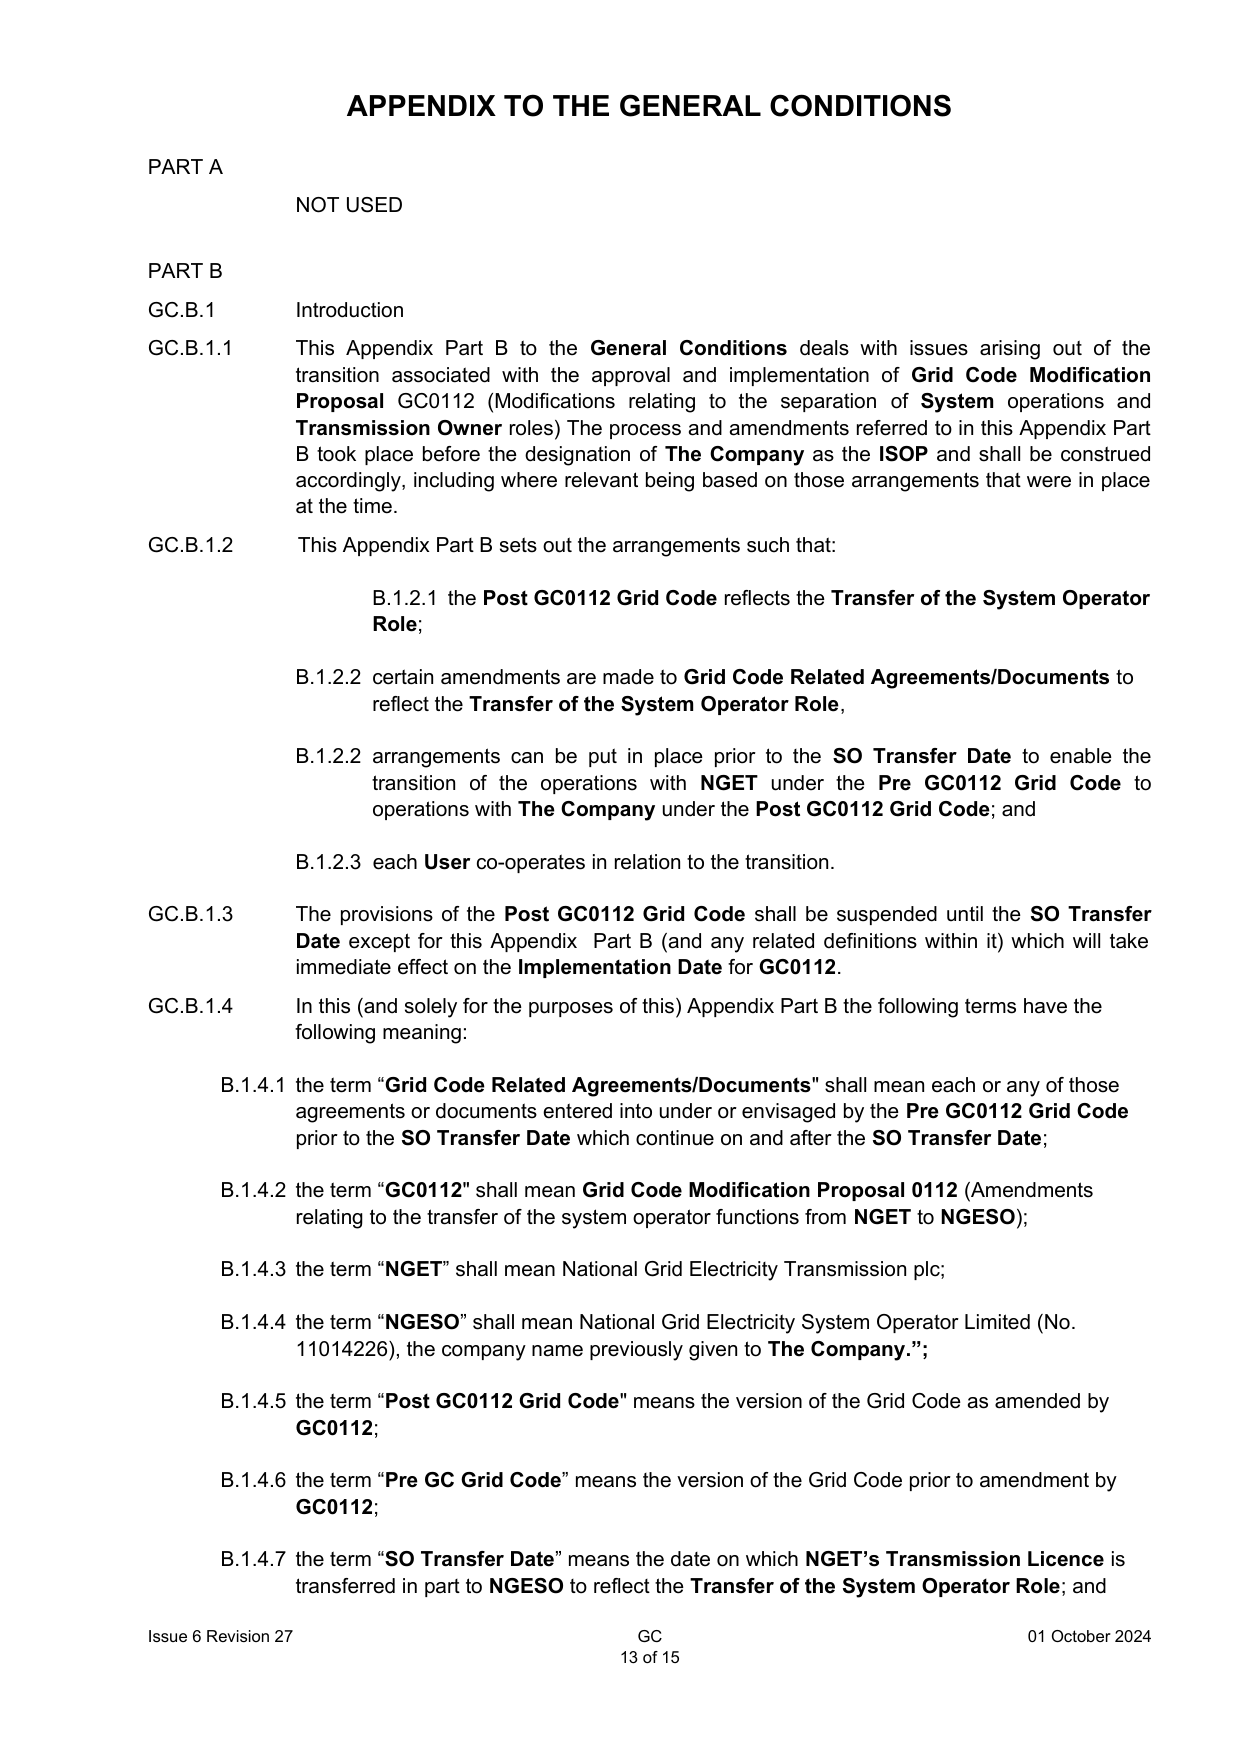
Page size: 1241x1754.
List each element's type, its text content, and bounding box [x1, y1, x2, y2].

text B.1.2.2 arrangements can be put in place prior to the SO Transfer Date to enable the transition of the operations with NGET under the Pre GC0112 Grid Code to operations with The Company under the Post GC0112 Grid Code; and [220, 744, 1152, 821]
text B.1.4.7 the term “SO Transfer Date” means the date on which NGET’s Transmission Licence is transferred in part to NGESO to reflect the Transfer of the System Operator Role; and [220, 1547, 1152, 1597]
text GC.B.1.4 In this (and solely for the purposes of this) Appendix Part B the following terms have the following meaning: [148, 994, 1152, 1044]
text GC.B.1.1 This Appendix Part B to the General Conditions deals with issues arising out of the transition associated with the approval and implementation of Grid Code Modification Proposal GC0112 (Modifications relating to the separation of System operations and Transmission Owner roles) The process and amendments referred to in this Appendix Part B took place before the designation of The Company as the ISOP and shall be construed accordingly, including where relevant being based on those arrangements that were in place at the time. [148, 336, 1152, 518]
text B.1.4.6 the term “Pre GC Grid Code” means the version of the Grid Code prior to amendment by GC0112; [220, 1468, 1152, 1518]
text B.1.4.2 the term “GC0112" shall mean Grid Code Modification Proposal 0112 (Amendments relating to the transfer of the system operator functions from NGET to NGESO); [220, 1178, 1152, 1228]
text GC.B.1.2 This Appendix Part B sets out the arrangements such that: [148, 533, 1152, 557]
text NOT USED [295, 193, 1152, 217]
text B.1.2.2 certain amendments are made to Grid Code Related Agreements/Documents to reflect the Transfer of the System Operator Role, [220, 665, 1152, 715]
text B.1.2.3 each User co-operates in relation to the transition. [220, 849, 1152, 873]
text B.1.4.1 the term “Grid Code Related Agreements/Documents" shall mean each or any of those agreements or documents entered into under or envisaged by the Pre GC0112 Grid Code prior to the SO Transfer Date which continue on and after the SO Transfer Date; [220, 1073, 1152, 1149]
text B.1.4.5 the term “Post GC0112 Grid Code" means the version of the Grid Code as amended by GC0112; [220, 1389, 1152, 1439]
text APPENDIX TO THE GENERAL CONDITIONS [148, 89, 1152, 122]
text B.1.4.4 the term “NGESO” shall mean National Grid Electricity System Operator Limited (No. 11014226), the company name previously given to The Company.”; [220, 1310, 1152, 1360]
text PART B [148, 258, 1152, 282]
text GC.B.1 Introduction [148, 297, 1152, 321]
text B.1.4.3 the term “NGET” shall mean National Grid Electricity Transmission plc; [220, 1257, 1152, 1281]
text PART A [148, 154, 1152, 178]
text GC.B.1.3 The provisions of the Post GC0112 Grid Code shall be suspended until the SO Transfer Date except for this Appendix Part B (and any related definitions within it) which will take immediate effect on the Implementation Date for GC0112. [148, 902, 1152, 979]
text B.1.2.1 the Post GC0112 Grid Code reflects the Transfer of the System Operator Role; [220, 586, 1152, 636]
